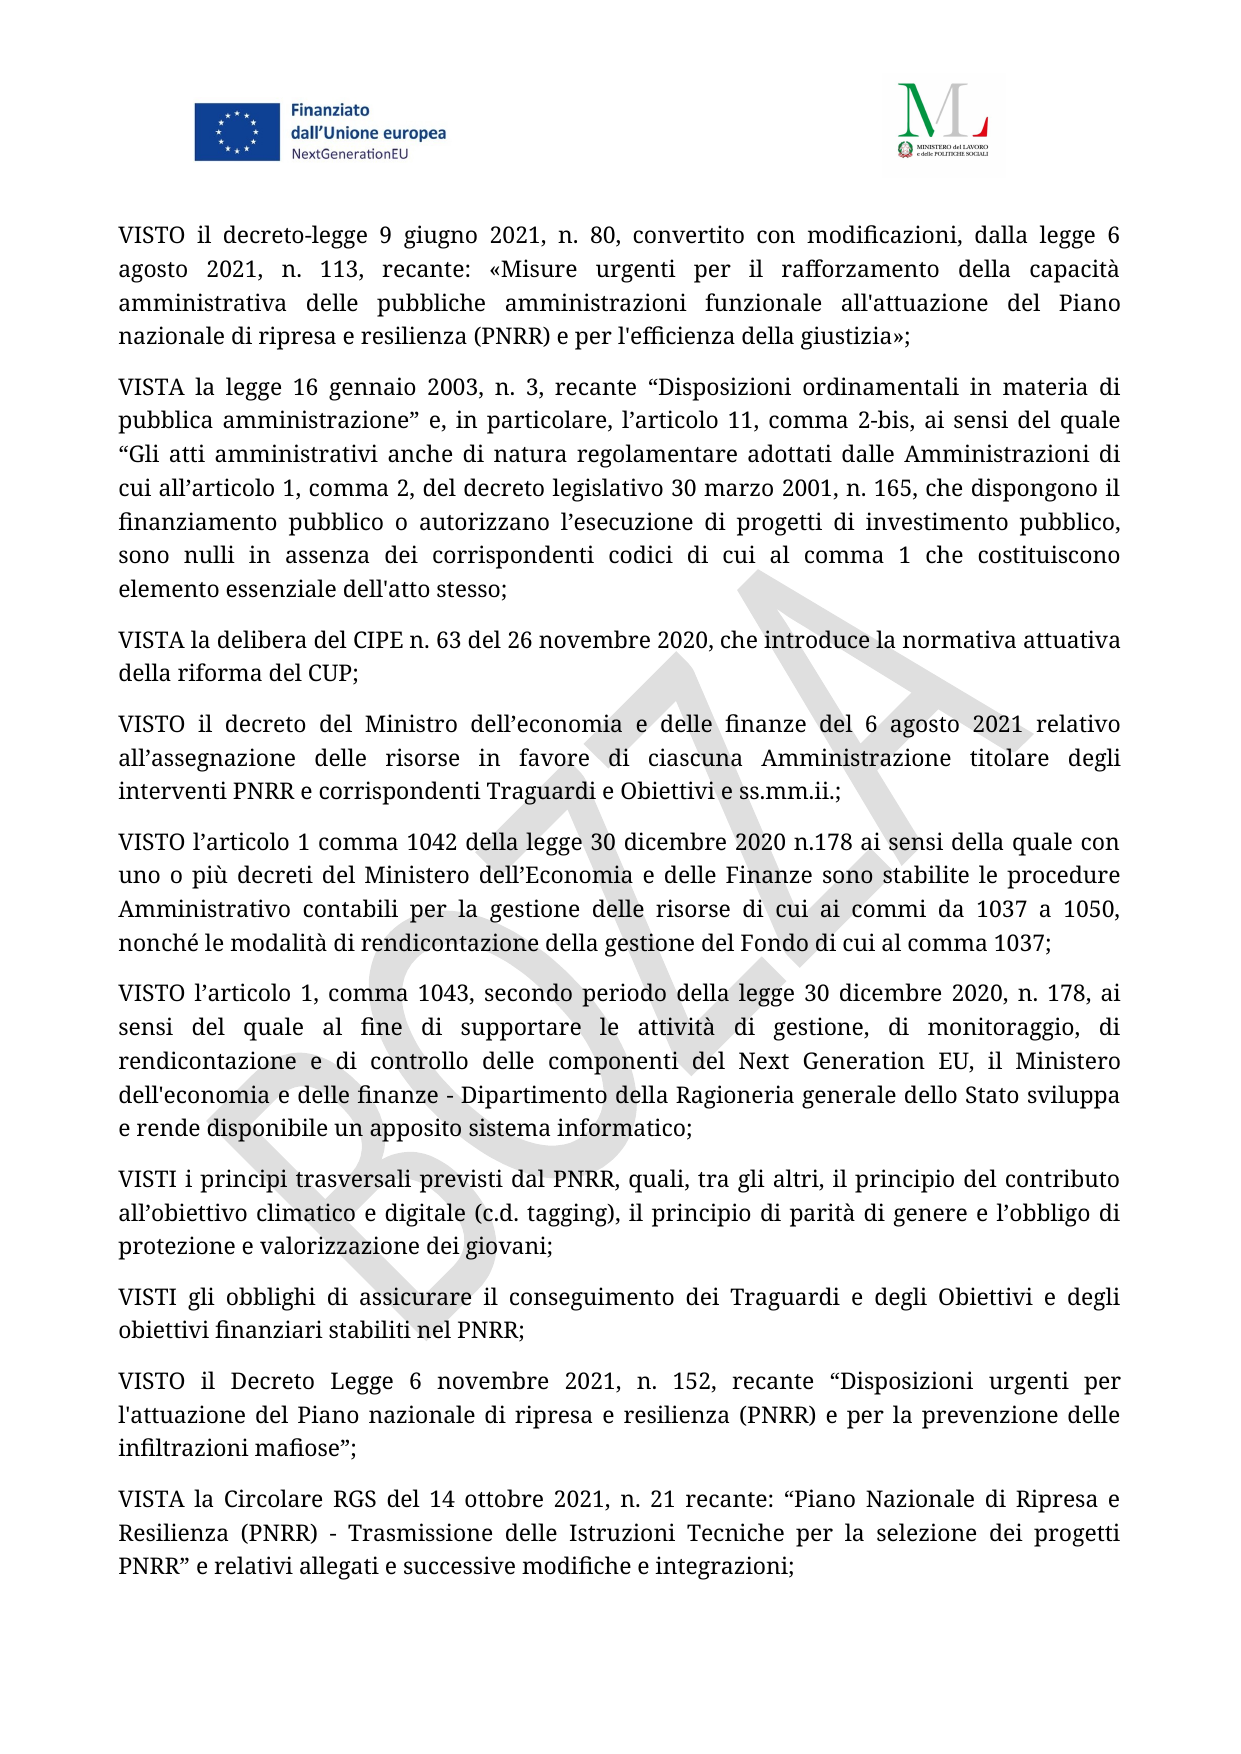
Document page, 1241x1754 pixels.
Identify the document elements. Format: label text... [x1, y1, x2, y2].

picture [193, 97, 453, 163]
text VISTA la delibera del CIPE n. 63 del 26 novembre 2020, che introduce la normativa attuativa della riforma del CUP; [118, 623, 1122, 688]
picture [881, 73, 1007, 178]
text VISTO il Decreto Legge 6 novembre 2021, n. 152, recante “Disposizioni urgenti per l'attuazione del Piano nazionale di ripresa e resilienza (PNRR) e per la prevenzione delle infiltrazioni mafiose”; [118, 1365, 1122, 1463]
text VISTI i principi trasversali previsti dal PNRR, quali, tra gli altri, il principio del contributo all’obiettivo climatico e digitale (c.d. tagging), il principio di parità di genere e l’obbligo di protezione e valorizzazione dei giovani; [118, 1163, 1122, 1261]
text VISTO il decreto del Ministro dell’economia e delle finanze del 6 agosto 2021 relativo all’assegnazione delle risorse in favore di ciascuna Amministrazione titolare degli interventi PNRR e corrispondenti Traguardi e Obiettivi e ss.mm.ii.; [118, 708, 1122, 806]
text VISTO l’articolo 1, comma 1043, secondo periodo della legge 30 dicembre 2020, n. 178, ai sensi del quale al fine di supportare le attività di gestione, di monitoraggio, di rendicontazione e di controllo delle componenti del Next Generation EU, il Ministero dell'economia e delle finanze - Dipartimento della Ragioneria generale dello Stato sviluppa e rende disponibile un apposito sistema informatico; [118, 977, 1122, 1143]
text VISTO l’articolo 1 comma 1042 della legge 30 dicembre 2020 n.178 ai sensi della quale con uno o più decreti del Ministero dell’Economia e delle Finanze sono stabilite le procedure Amministrativo contabili per la gestione delle risorse di cui ai commi da 1037 a 1050, nonché le modalità di rendicontazione della gestione del Fondo di cui al comma 1037; [118, 826, 1122, 958]
text VISTI gli obblighi di assicurare il conseguimento dei Traguardi e degli Obiettivi e degli obiettivi finanziari stabiliti nel PNRR; [118, 1281, 1122, 1346]
text VISTA la Circolare RGS del 14 ottobre 2021, n. 21 recante: “Piano Nazionale di Ripresa e Resilienza (PNRR) - Trasmissione delle Istruzioni Tecniche per la selezione dei progetti PNRR” e relativi allegati e successive modifiche e integrazioni; [118, 1483, 1122, 1581]
text VISTO il decreto-legge 9 giugno 2021, n. 80, convertito con modificazioni, dalla legge 6 agosto 2021, n. 113, recante: «Misure urgenti per il rafforzamento della capacità amministrativa delle pubbliche amministrazioni funzionale all'attuazione del Piano nazionale di ripresa e resilienza (PNRR) e per l'efficienza della giustizia»; [118, 219, 1122, 351]
text VISTA la legge 16 gennaio 2003, n. 3, recante “Disposizioni ordinamentali in materia di pubblica amministrazione” e, in particolare, l’articolo 11, comma 2-bis, ai sensi del quale “Gli atti amministrativi anche di natura regolamentare adottati dalle Amministrazioni di cui all’articolo 1, comma 2, del decreto legislativo 30 marzo 2001, n. 165, che dispongono il finanziamento pubblico o autorizzano l’esecuzione di progetti di investimento pubblico, sono nulli in assenza dei corrispondenti codici di cui al comma 1 che costituiscono elemento essenziale dell'atto stesso; [118, 371, 1122, 604]
